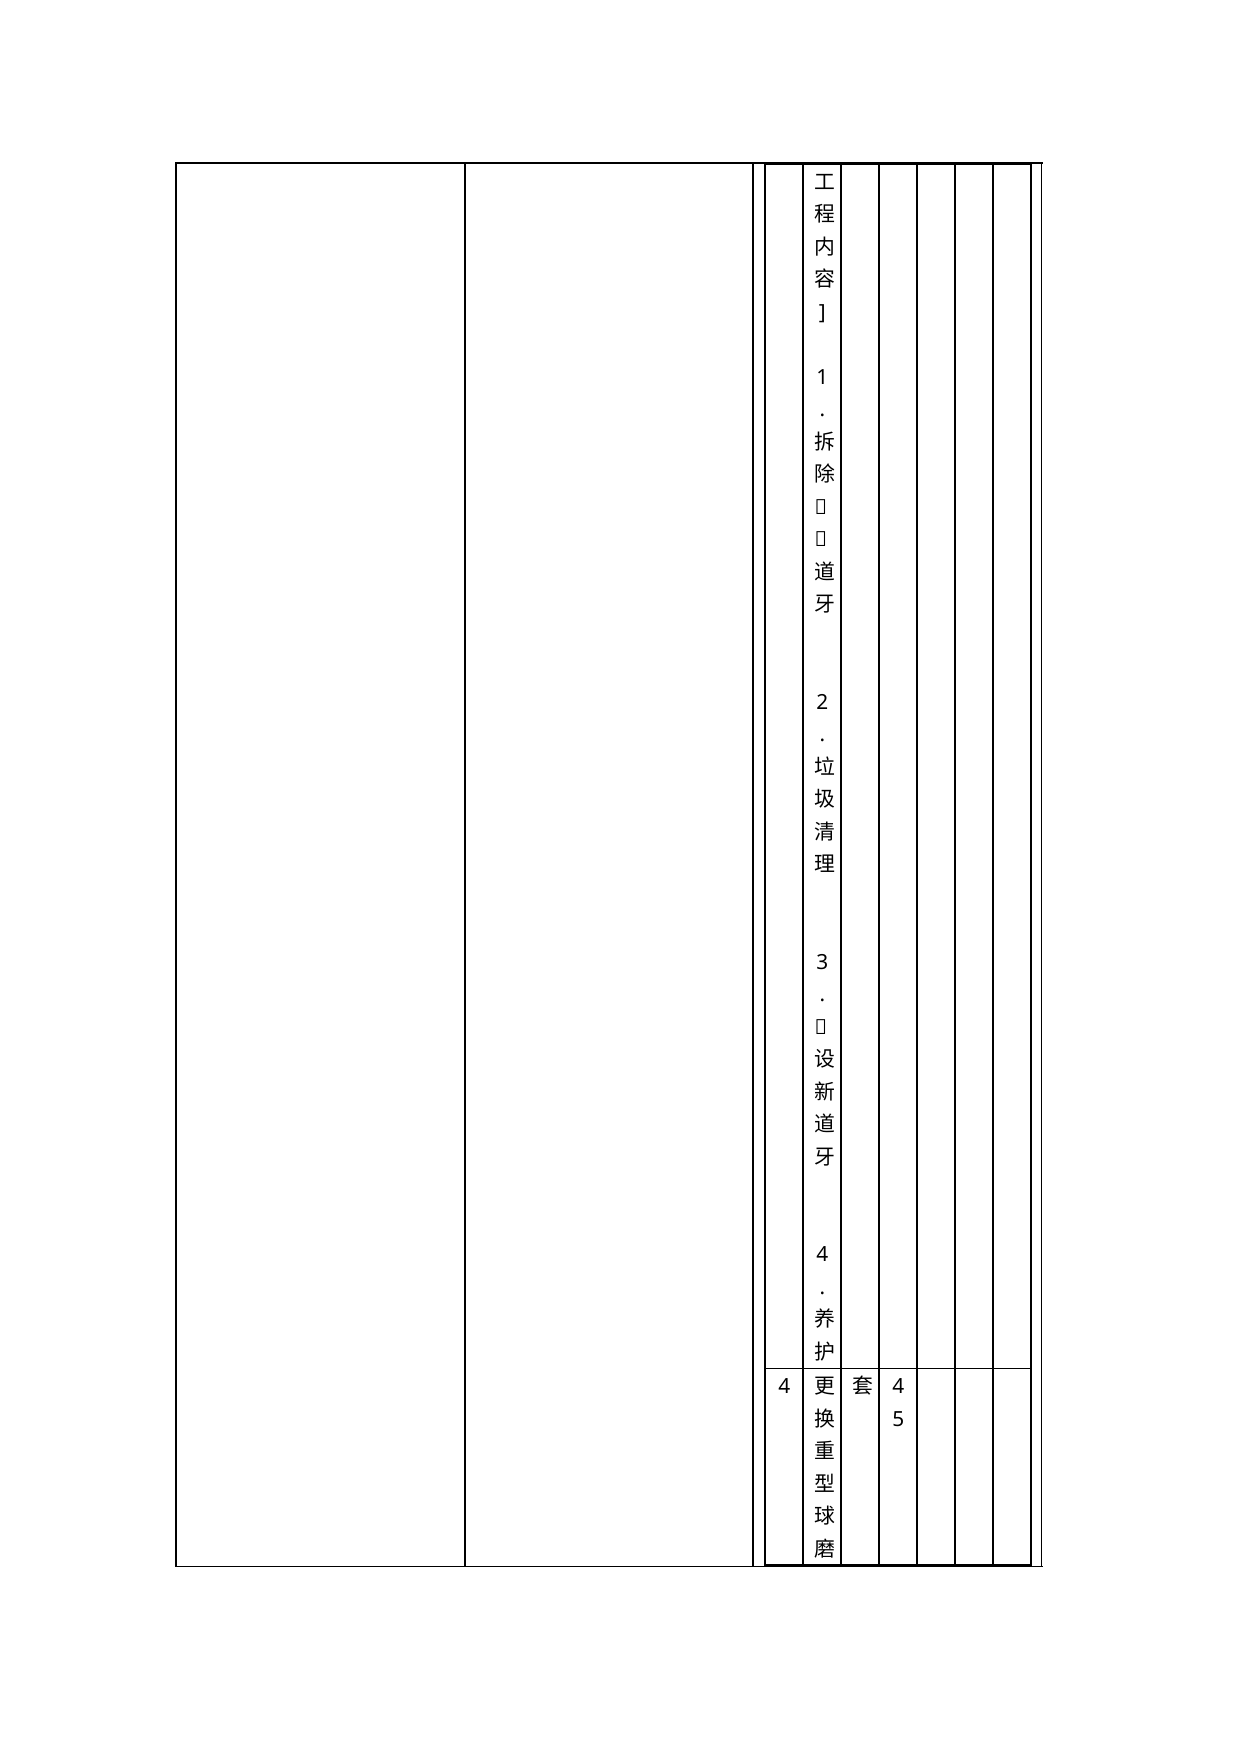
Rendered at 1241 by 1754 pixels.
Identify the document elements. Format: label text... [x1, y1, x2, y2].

table_cell [918, 165, 954, 1368]
table_cell [1032, 164, 1041, 1566]
table_cell [842, 1369, 878, 1564]
table_cell 1 [177, 164, 464, 1566]
table_cell [994, 165, 1030, 1368]
table_cell [766, 1369, 802, 1564]
table_cell [466, 164, 752, 1566]
table_cell [994, 1369, 1030, 1564]
table_cell [918, 1369, 954, 1564]
table_cell [766, 165, 802, 1368]
table_cell [804, 1369, 840, 1564]
table_cell [880, 1369, 916, 1564]
table_cell [880, 165, 916, 1368]
table_cell [956, 165, 992, 1368]
table_cell [804, 165, 840, 1368]
table_cell [754, 164, 764, 1566]
table_cell [956, 1369, 992, 1564]
table_cell [842, 165, 878, 1368]
